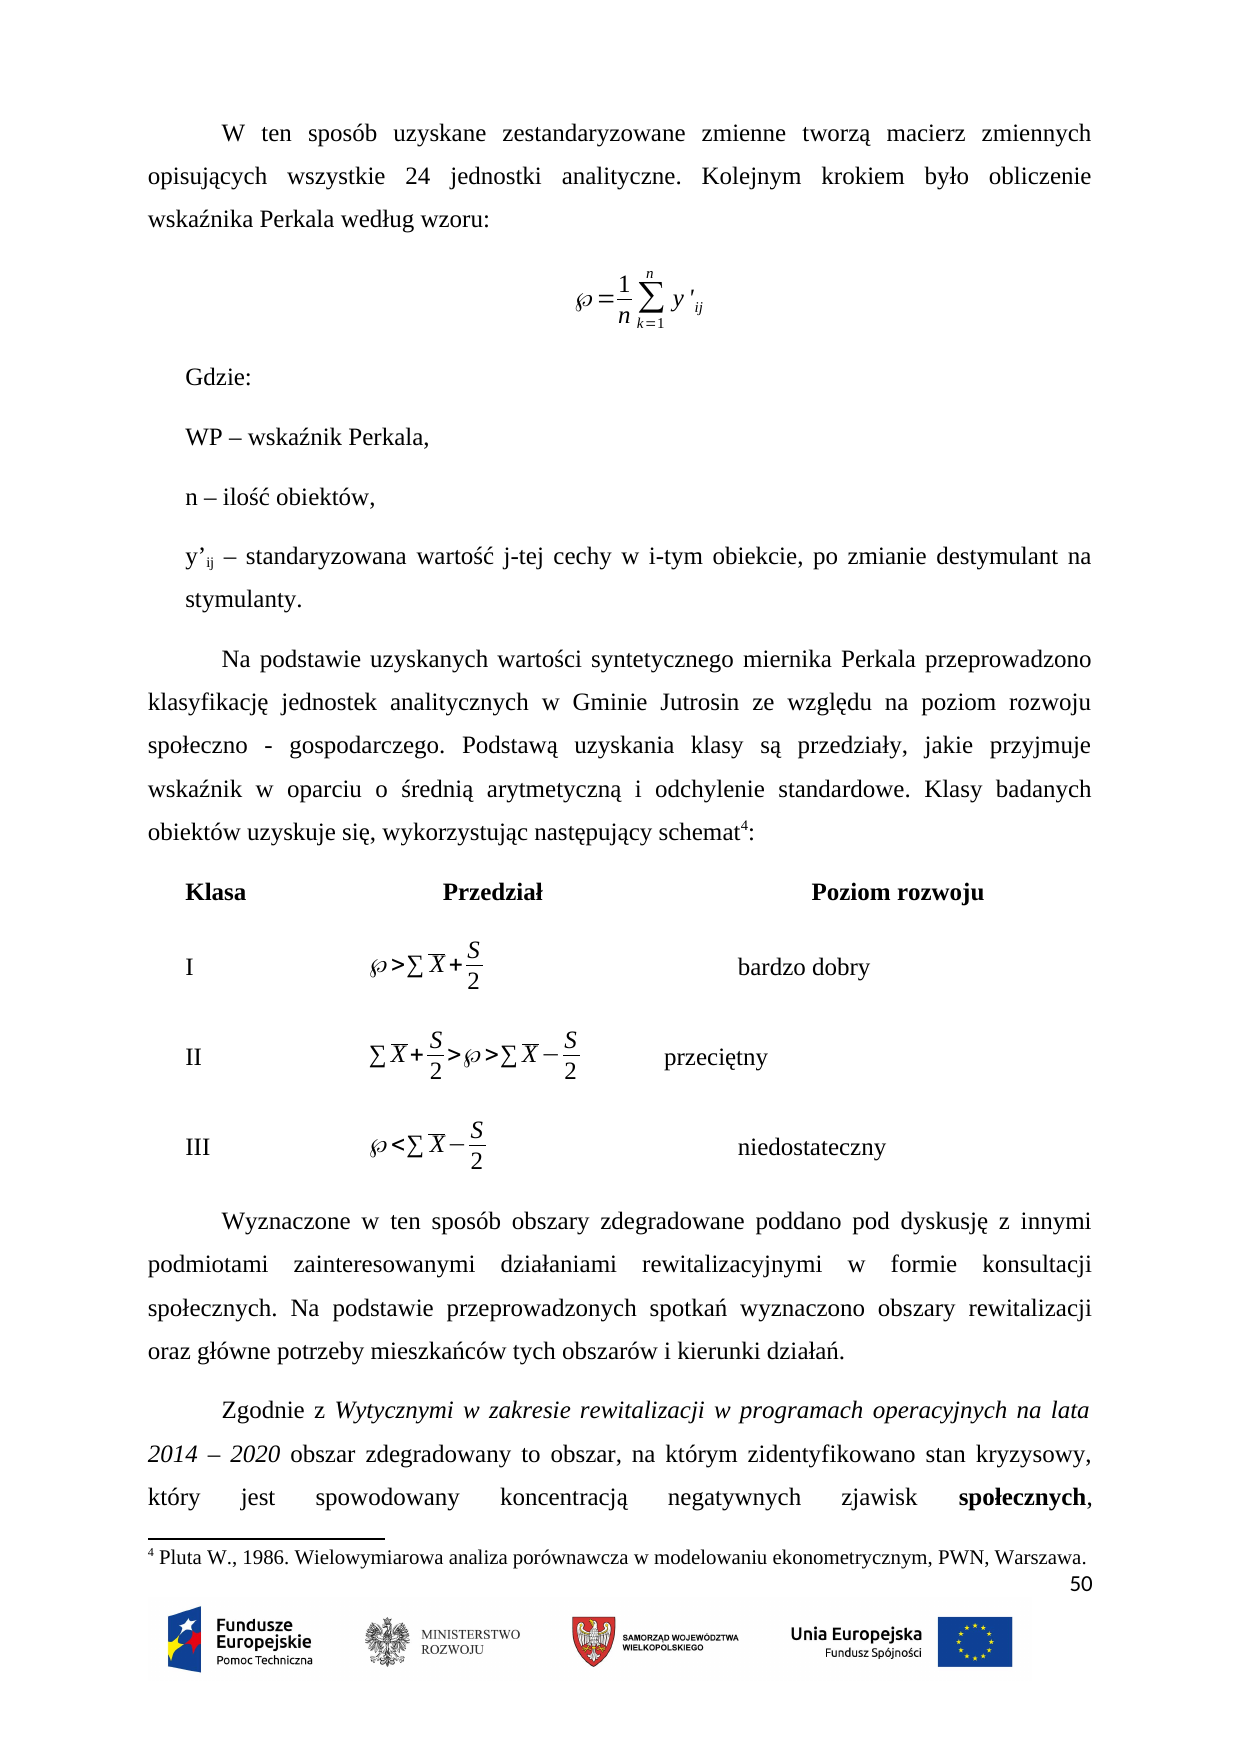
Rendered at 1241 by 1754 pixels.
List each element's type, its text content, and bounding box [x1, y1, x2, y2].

text III niedostateczny [185, 1116, 1092, 1175]
picture [147, 1597, 1033, 1681]
text W ten sposób uzyskane zestandaryzowane zmienne tworzą macierz zmiennych opisujących wszystkie 24 jednostki analityczne. Kolejnym krokiem było obliczenie wskaźnika Perkala według wzoru: [148, 118, 1092, 233]
text II przeciętny [185, 1026, 1092, 1085]
text Klasa Przedział Poziom rozwoju [185, 877, 1092, 905]
text Wyznaczone w ten sposób obszary zdegradowane poddano pod dyskusję z innymi podmiotami zainteresowanymi działaniami rewitalizacyjnymi w formie konsultacji społecznych. Na podstawie przeprowadzonych spotkań wyznaczono obszary rewitalizacji oraz główne potrzeby mieszkańców tych obszarów i kierunki działań. [148, 1206, 1092, 1364]
text n – ilość obiektów, [185, 482, 1092, 510]
text WP – wskaźnik Perkala, [185, 422, 1092, 451]
text Gdzie: [185, 362, 1092, 391]
text y’ij – standaryzowana wartość j-tej cechy w i-tym obiekcie, po zmianie destymulant na stymulanty. [185, 541, 1092, 613]
text I bardzo dobry [185, 936, 1092, 995]
text Na podstawie uzyskanych wartości syntetycznego miernika Perkala przeprowadzono klasyfikację jednostek analitycznych w Gminie Jutrosin ze względu na poziom rozwoju społeczno - gospodarczego. Podstawą uzyskania klasy są przedziały, jakie przyjmuje wskaźnik w oparciu o średnią arytmetyczną i odchylenie standardowe. Klasy badanych obiektów uzyskuje się, wykorzystując następujący schemat: [148, 644, 1092, 846]
